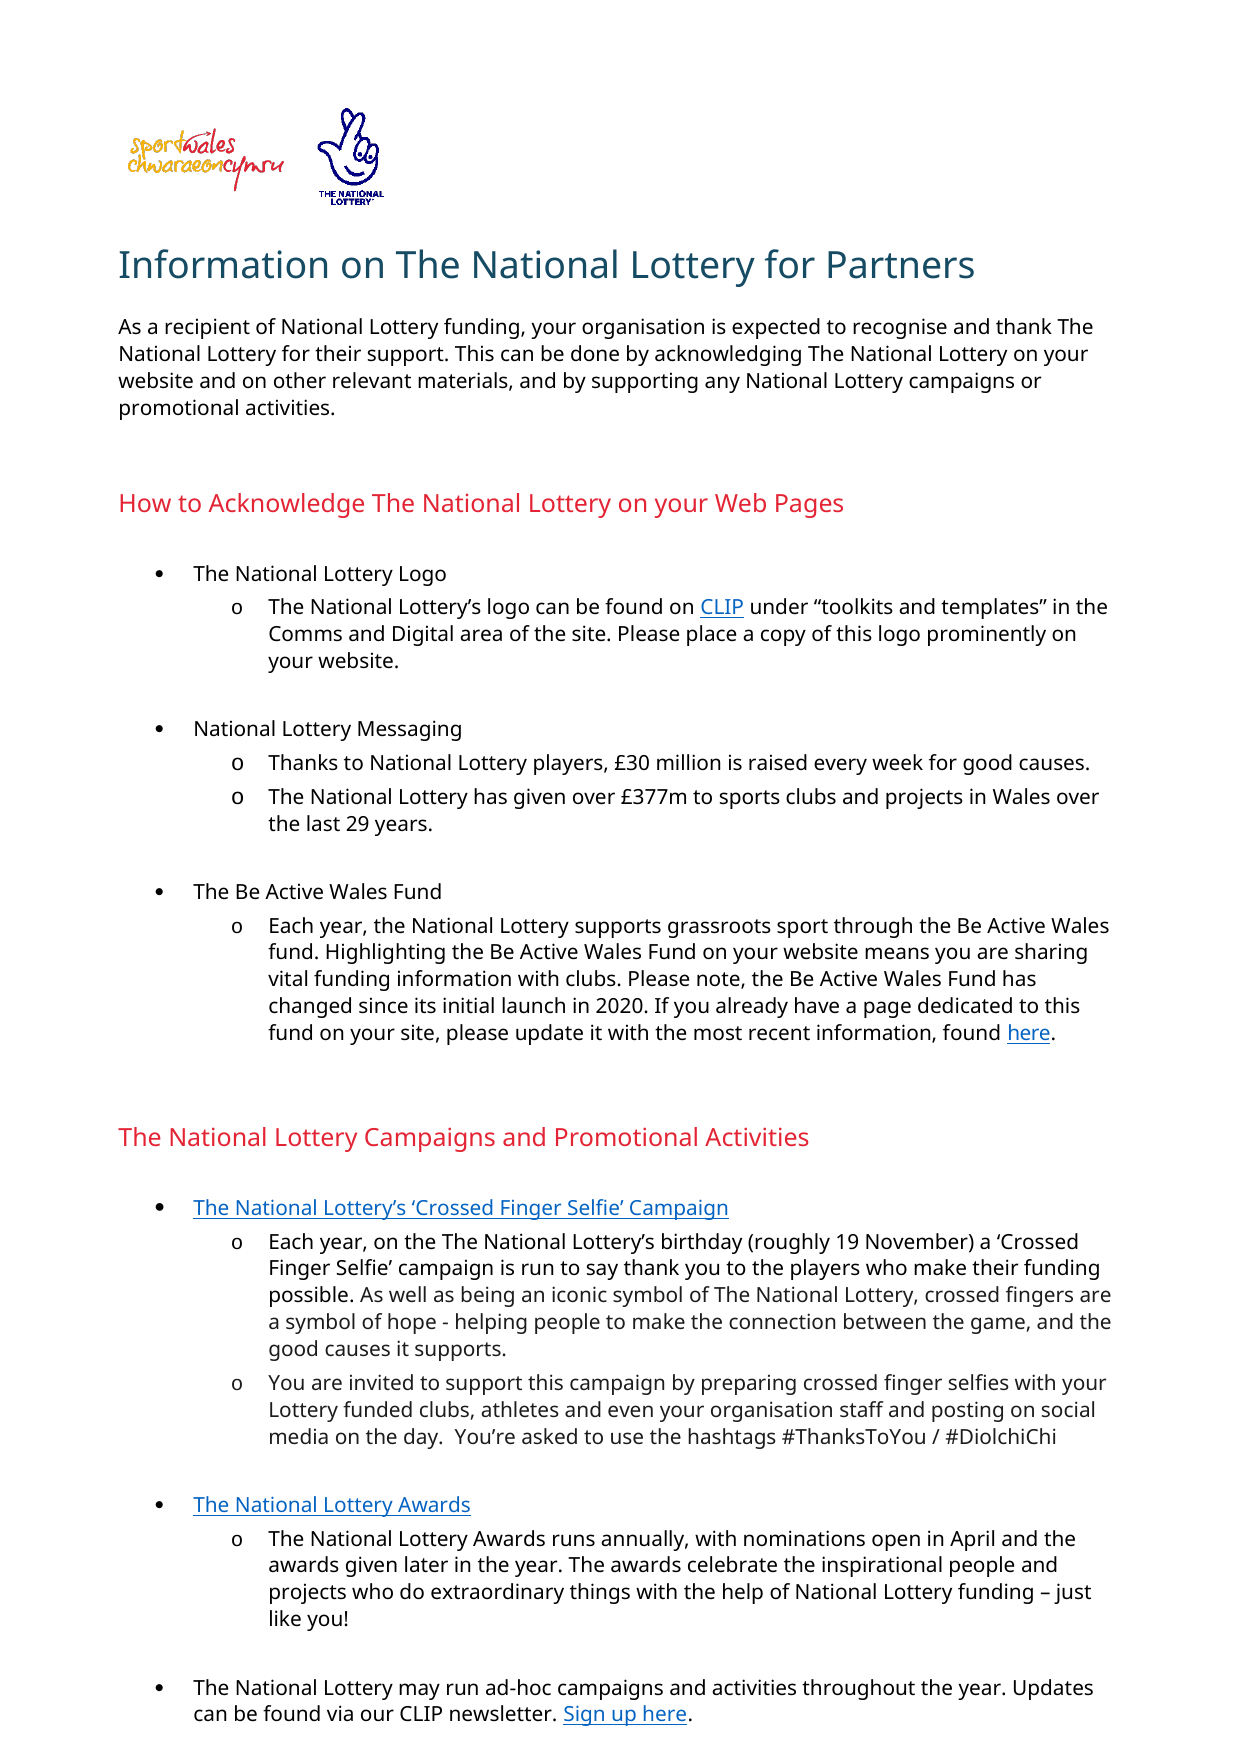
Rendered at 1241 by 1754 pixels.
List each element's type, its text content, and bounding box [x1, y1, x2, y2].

list Each year, the National Lottery supports grassroots sport through the Be Active Wales fund. Highlighting the Be Active Wales Fund on your website means you are sharing vital funding information with clubs. Please note, the Be Active Wales Fund has changed since its initial launch in 2020. If you already have a page dedicated to this fund on your site, please update it with the most recent information, found here. [231, 911, 1122, 1047]
list The National Lottery’s logo can be found on CLIP under “toolkits and templates” in the Comms and Digital area of the site. Please place a copy of this logo prominently on your website. [231, 593, 1122, 674]
list You are invited to support this campaign by preparing crossed finger selfies with your Lottery funded clubs, athletes and even your organisation staff and posting on social media on the day. You’re asked to use the hashtags #ThanksToYou / #DiolchiChi [231, 1369, 1122, 1450]
subtitle How to Acknowledge The National Lottery on your Web Pages [118, 487, 1122, 519]
text The National Lottery may run ad-hoc campaigns and activities throughout the year. Updates can be found via our CLIP newsletter. Sign up here. [156, 1674, 1122, 1728]
subtitle The National Lottery Campaigns and Promotional Activities [118, 1121, 1122, 1153]
picture [317, 108, 384, 205]
subtitle Information on The National Lottery for Partners [118, 240, 1122, 288]
text The National Lottery’s ‘Crossed Finger Selfie’ Campaign [156, 1194, 1122, 1221]
text The National Lottery Awards [156, 1491, 1122, 1518]
text National Lottery Messaging [156, 715, 1122, 742]
list The National Lottery has given over £377m to sports clubs and projects in Wales over the last 29 years. [231, 782, 1122, 837]
picture [118, 118, 295, 203]
text As a recipient of National Lottery funding, your organisation is expected to recognise and thank The National Lottery for their support. This can be done by acknowledging The National Lottery on your website and on other relevant materials, and by supporting any National Lottery campaigns or promotional activities. [118, 313, 1122, 421]
text The National Lottery Logo [156, 560, 1122, 587]
list Thanks to National Lottery players, £30 million is raised every week for good causes. [231, 748, 1122, 776]
text The Be Active Wales Fund [156, 878, 1122, 905]
list Each year, on the The National Lottery’s birthday (roughly 19 November) a ‘Crossed Finger Selfie’ campaign is run to say thank you to the players who make their funding possible. As well as being an iconic symbol of The National Lottery, crossed fingers are a symbol of hope - helping people to make the connection between the game, and the good causes it supports. [231, 1227, 1122, 1363]
list The National Lottery Awards runs annually, with nominations open in April and the awards given later in the year. The awards celebrate the inspirational people and projects who do extraordinary things with the help of National Lottery funding – just like you! [231, 1524, 1122, 1633]
